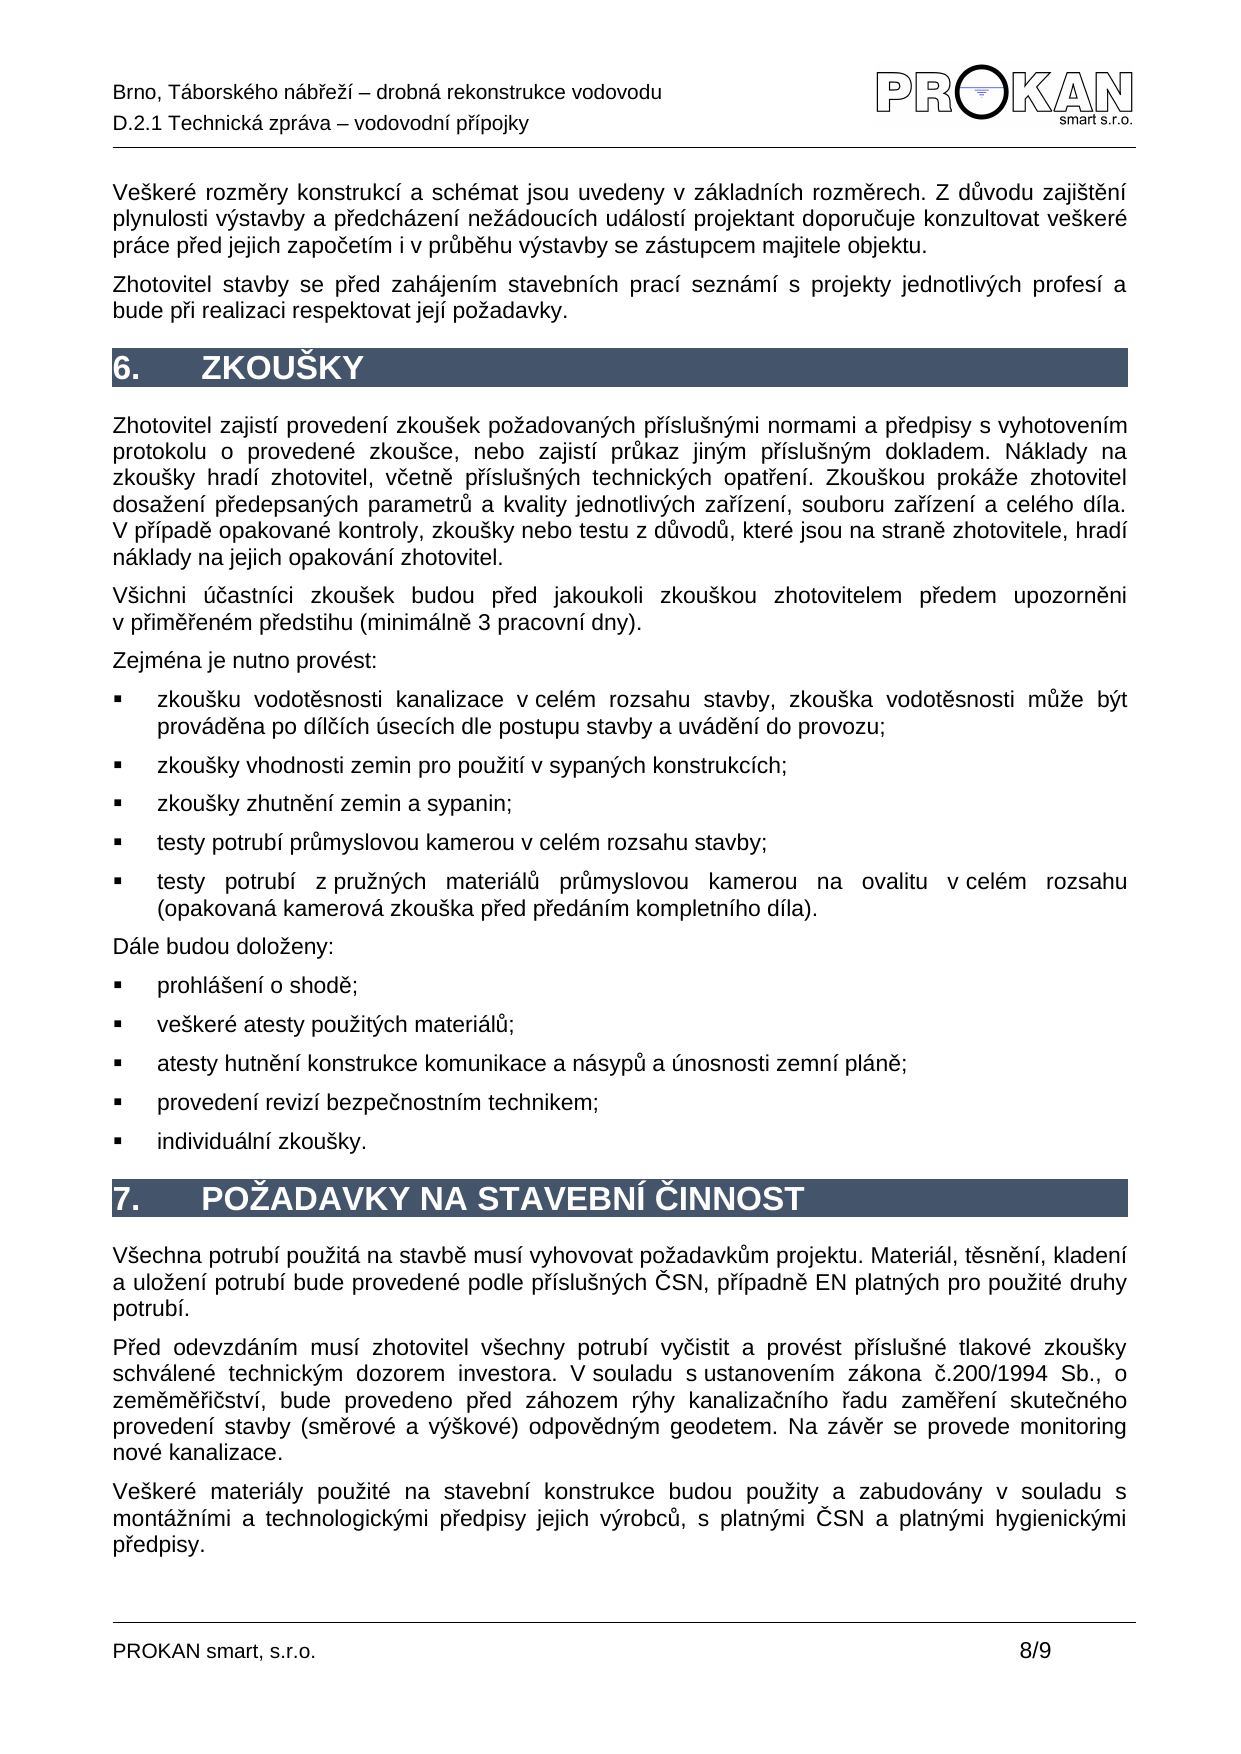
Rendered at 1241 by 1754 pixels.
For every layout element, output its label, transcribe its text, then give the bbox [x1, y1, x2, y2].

list zkoušky vhodnosti zemin pro použití v sypaných konstrukcích; [112, 752, 1128, 778]
list zkoušky zhutnění zemin a sypanin; [112, 790, 1128, 817]
list provedení revizí bezpečnostním technikem; [112, 1089, 1128, 1115]
text Všechna potrubí použitá na stavbě musí vyhovovat požadavkům projektu. Materiál, těsnění, kladení a uložení potrubí bude provedené podle příslušných ČSN, případně EN platných pro použité druhy potrubí. [112, 1242, 1128, 1321]
text Zejména je nutno provést: [112, 647, 1128, 674]
list testy potrubí z pružných materiálů průmyslovou kamerou na ovalitu v celém rozsahu (opakovaná kamerová zkouška před předáním kompletního díla). [112, 868, 1128, 921]
text Před odevzdáním musí zhotovitel všechny potrubí vyčistit a provést příslušné tlakové zkoušky schválené technickým dozorem investora. V souladu s ustanovením zákona č.200/1994 Sb., o zeměměřičství, bude provedeno před záhozem rýhy kanalizačního řadu zaměření skutečného provedení stavby (směrové a výškové) odpovědným geodetem. Na závěr se provede monitoring nové kanalizace. [112, 1334, 1128, 1466]
list veškeré atesty použitých materiálů; [112, 1011, 1128, 1037]
text Zhotovitel zajistí provedení zkoušek požadovaných příslušnými normami a předpisy s vyhotovením protokolu o provedené zkoušce, nebo zajistí průkaz jiným příslušným dokladem. Náklady na zkoušky hradí zhotovitel, včetně příslušných technických opatření. Zkouškou prokáže zhotovitel dosažení předepsaných parametrů a kvality jednotlivých zařízení, souboru zařízení a celého díla. V případě opakované kontroly, zkoušky nebo testu z důvodů, které jsou na straně zhotovitele, hradí náklady na jejich opakování zhotovitel. [112, 412, 1128, 570]
picture [874, 62, 1135, 127]
text Dále budou doloženy: [112, 933, 1128, 960]
list testy potrubí průmyslovou kamerou v celém rozsahu stavby; [112, 829, 1128, 856]
subtitle POŽADAVKY NA STAVEBNÍ ČINNOST [112, 1179, 1128, 1217]
text Veškeré rozměry konstrukcí a schémat jsou uvedeny v základních rozměrech. Z důvodu zajištění plynulosti výstavby a předcházení nežádoucích událostí projektant doporučuje konzultovat veškeré práce před jejich započetím i v průběhu výstavby se zástupcem majitele objektu. [112, 179, 1128, 258]
list atesty hutnění konstrukce komunikace a násypů a únosnosti zemní pláně; [112, 1050, 1128, 1076]
list individuální zkoušky. [112, 1128, 1128, 1154]
text Zhotovitel stavby se před zahájením stavebních prací seznámí s projekty jednotlivých profesí a bude při realizaci respektovat její požadavky. [112, 271, 1128, 323]
text Všichni účastníci zkoušek budou před jakoukoli zkouškou zhotovitelem předem upozorněni v přiměřeném předstihu (minimálně 3 pracovní dny). [112, 582, 1128, 635]
list zkoušku vodotěsnosti kanalizace v celém rozsahu stavby, zkouška vodotěsnosti může být prováděna po dílčích úsecích dle postupu stavby a uvádění do provozu; [112, 686, 1128, 739]
list prohlášení o shodě; [112, 972, 1128, 998]
text Veškeré materiály použité na stavební konstrukce budou použity a zabudovány v souladu s montážními a technologickými předpisy jejich výrobců, s platnými ČSN a platnými hygienickými předpisy. [112, 1478, 1128, 1557]
subtitle ZKOUŠKY [112, 348, 1128, 387]
